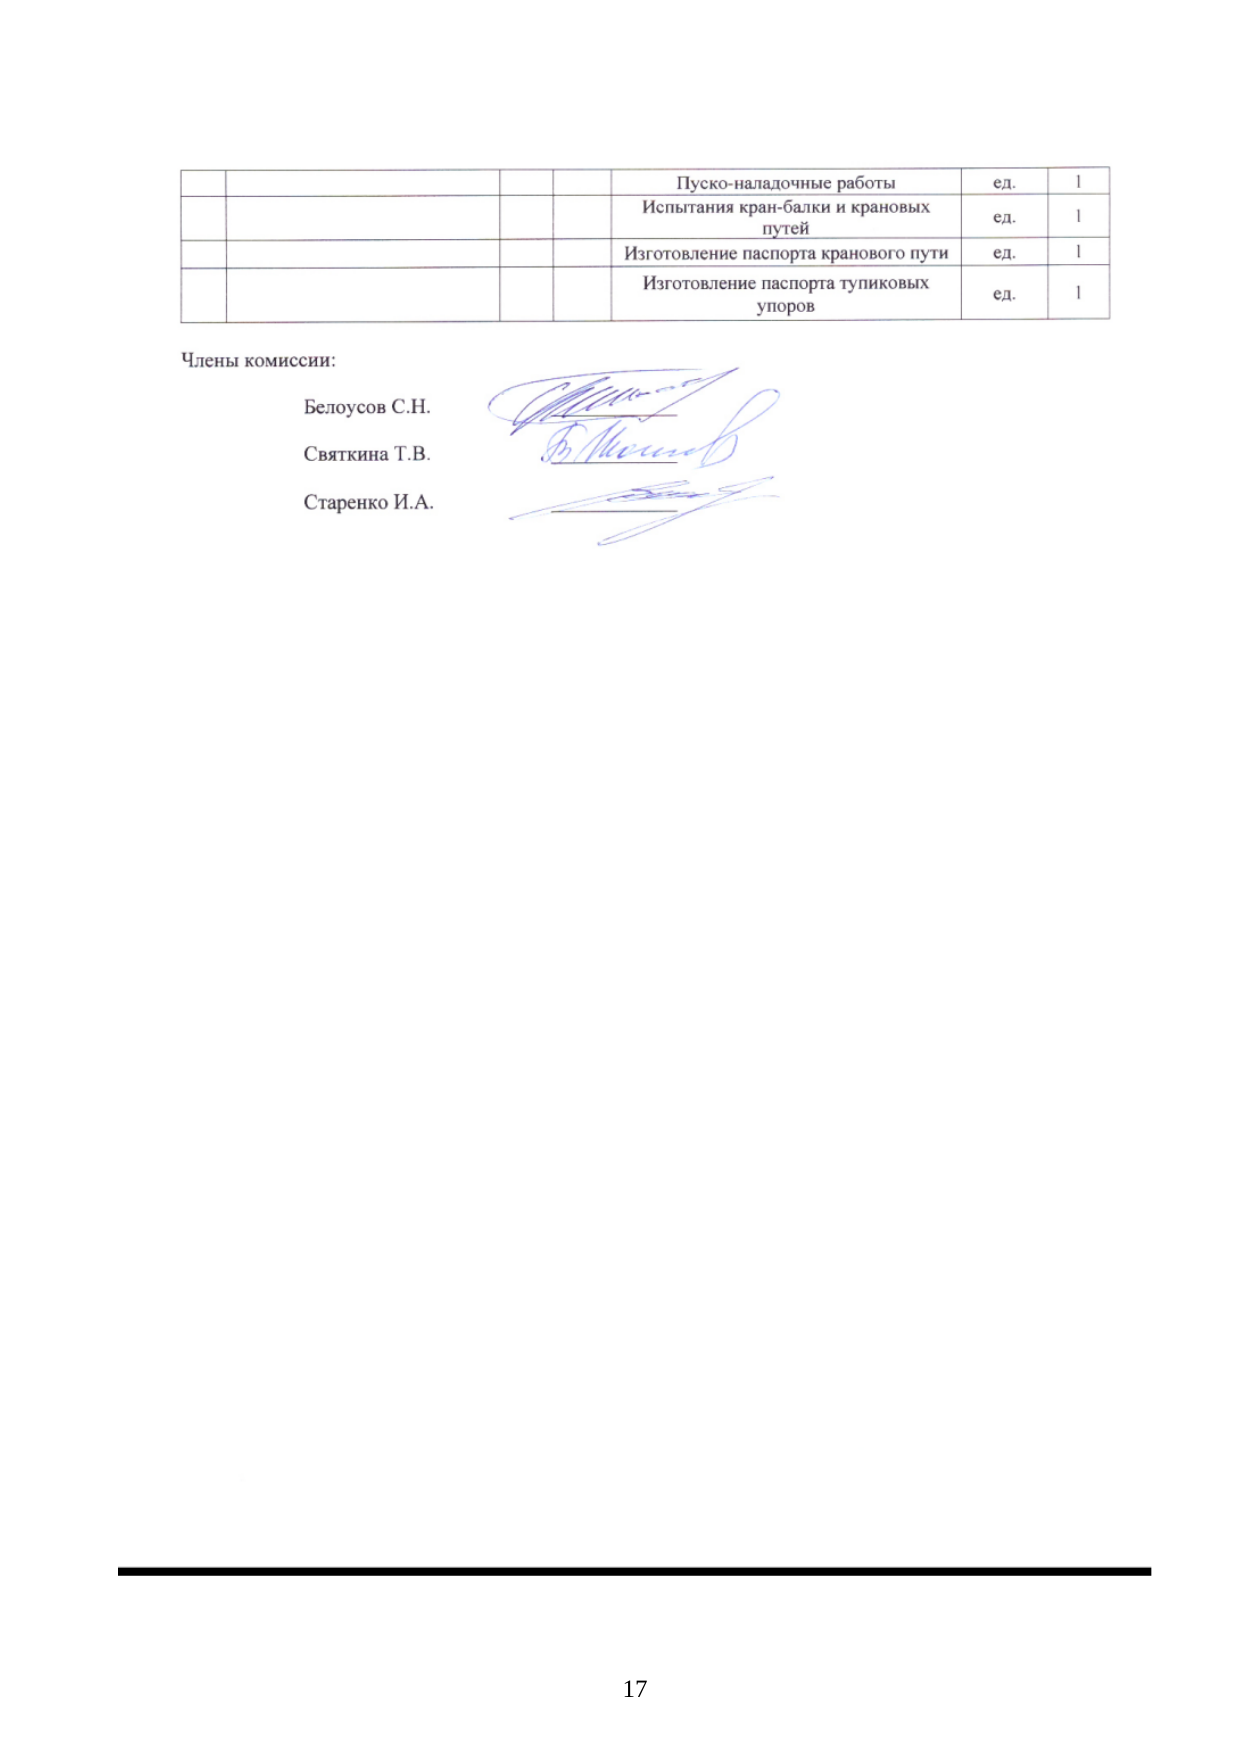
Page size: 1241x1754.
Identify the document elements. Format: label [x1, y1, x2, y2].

picture [118, 115, 1152, 1577]
